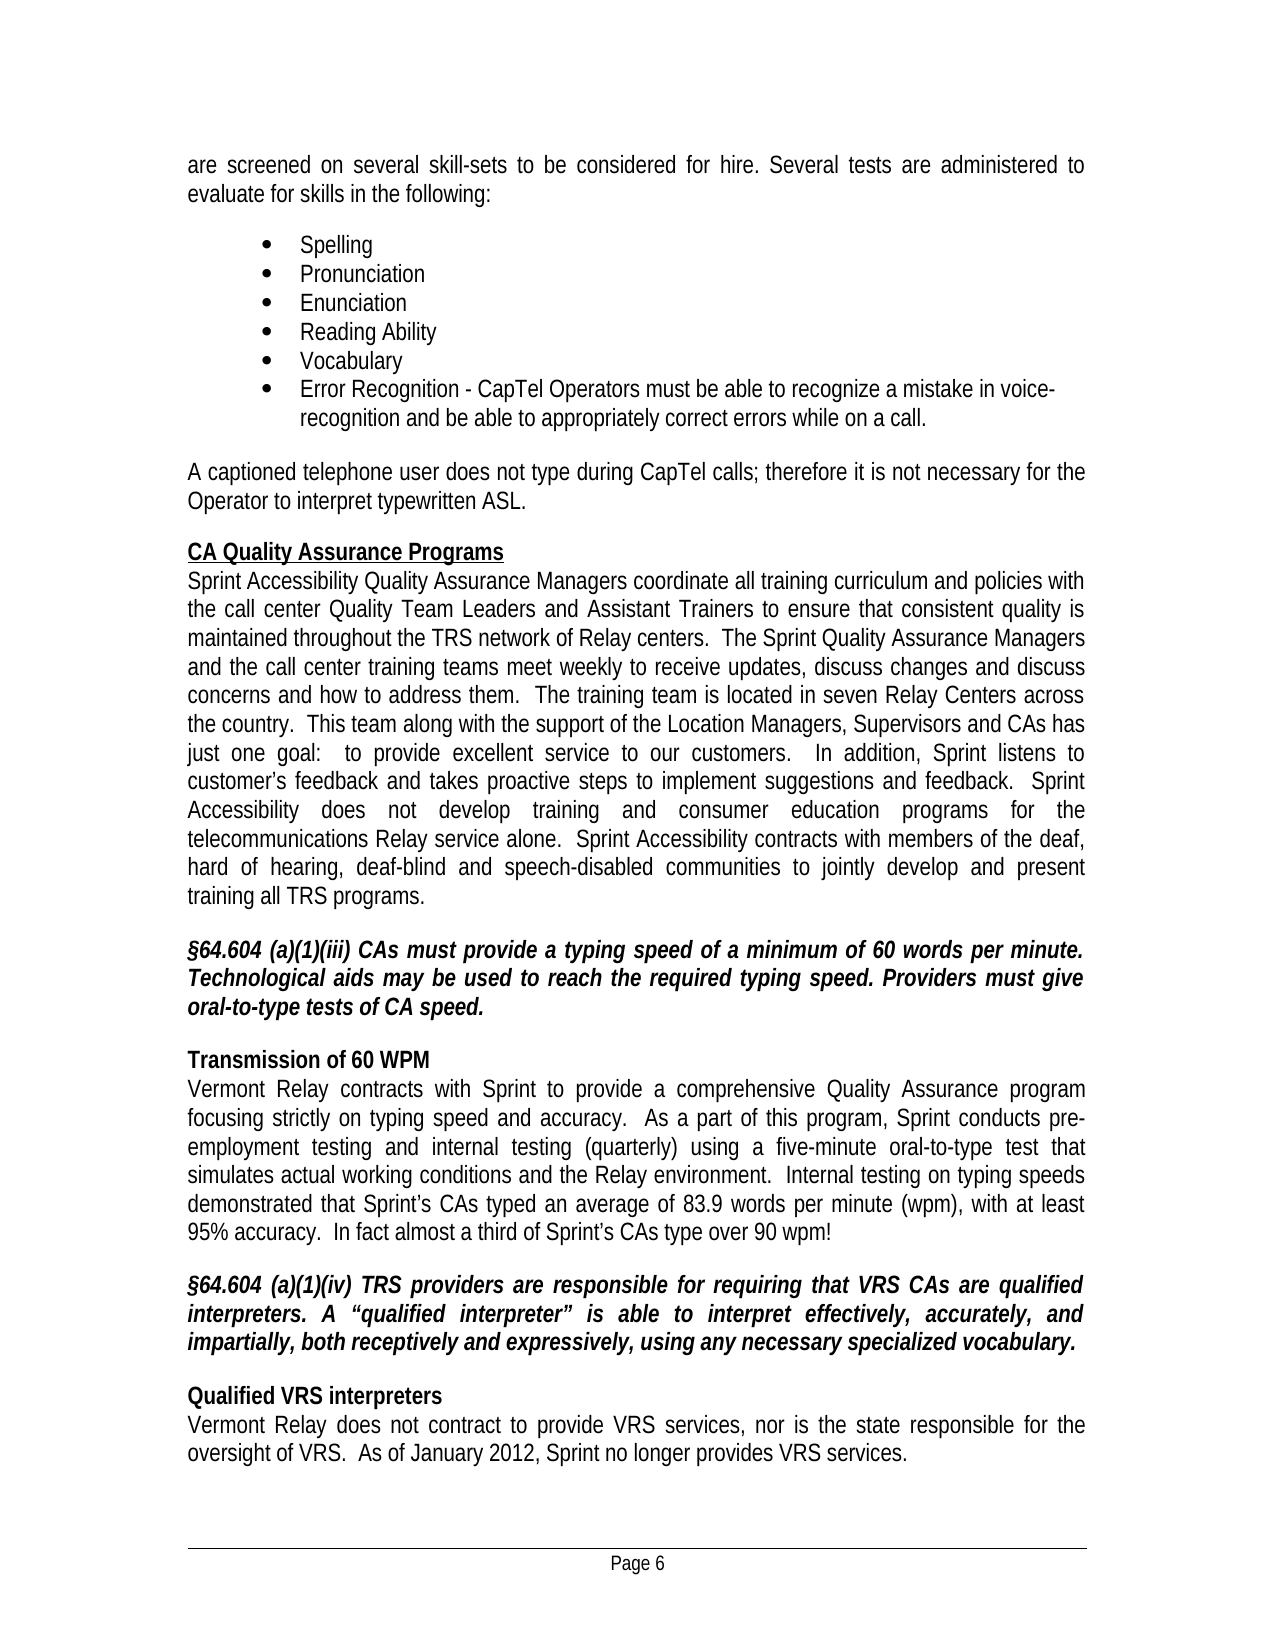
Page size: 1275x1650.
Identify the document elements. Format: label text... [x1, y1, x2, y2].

list Pronunciation [262, 259, 1087, 288]
list Reading Ability [262, 317, 1087, 346]
text Vermont Relay contracts with Sprint to provide a comprehensive Quality Assurance program focusing strictly on typing speed and accuracy. As a part of this program, Sprint conducts pre-employment testing and internal testing (quarterly) using a five-minute oral-to-type test that simulates actual working conditions and the Relay environment. Internal testing on typing speeds demonstrated that Sprint’s CAs typed an average of 83.9 words per minute (wpm), with at least 95% accuracy. In fact almost a third of Sprint’s CAs type over 90 wpm! [187, 1074, 1087, 1246]
list Spelling [262, 230, 1087, 259]
text Vermont Relay does not contract to provide VRS services, nor is the state responsible for the oversight of VRS. As of January 2012, Sprint no longer provides VRS services. [187, 1410, 1087, 1467]
text §64.604 (a)(1)(iv) TRS providers are responsible for requiring that VRS CAs are qualified interpreters. A “qualified interpreter” is able to interpret effectively, accurately, and impartially, both receptively and expressively, using any necessary specialized vocabulary. [187, 1270, 1087, 1356]
text §64.604 (a)(1)(iii) CAs must provide a typing speed of a minimum of 60 words per minute. Technological aids may be used to reach the required typing speed. Providers must give oral-to-type tests of CA speed. [187, 934, 1087, 1021]
subtitle Transmission of 60 WPM [187, 1046, 1087, 1074]
text Qualified VRS interpreters [187, 1381, 1087, 1410]
list Vocabulary [262, 346, 1087, 374]
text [187, 150, 1087, 207]
subtitle CA Quality Assurance Programs [187, 537, 1087, 566]
list Error Recognition - CapTel Operators must be able to recognize a mistake in voice-recognition and be able to appropriately correct errors while on a call. [262, 374, 1087, 432]
list Enunciation [262, 288, 1087, 317]
text Sprint Accessibility Quality Assurance Managers coordinate all training curriculum and policies with the call center Quality Team Leaders and Assistant Trainers to ensure that consistent quality is maintained throughout the TRS network of Relay centers. The Sprint Quality Assurance Managers and the call center training teams meet weekly to receive updates, discuss changes and discuss concerns and how to address them. The training team is located in seven Relay Centers across the country. This team along with the support of the Location Managers, Supervisors and CAs has just one goal: to provide excellent service to our customers. In addition, Sprint listens to customer’s feedback and takes proactive steps to implement suggestions and feedback. Sprint Accessibility does not develop training and consumer education programs for the telecommunications Relay service alone. Sprint Accessibility contracts with members of the deaf, hard of hearing, deaf-blind and speech-disabled communities to jointly develop and present training all TRS programs. [187, 566, 1087, 909]
text A captioned telephone user does not type during CapTel calls; therefore it is not necessary for the Operator to interpret typewritten ASL. [187, 457, 1087, 514]
